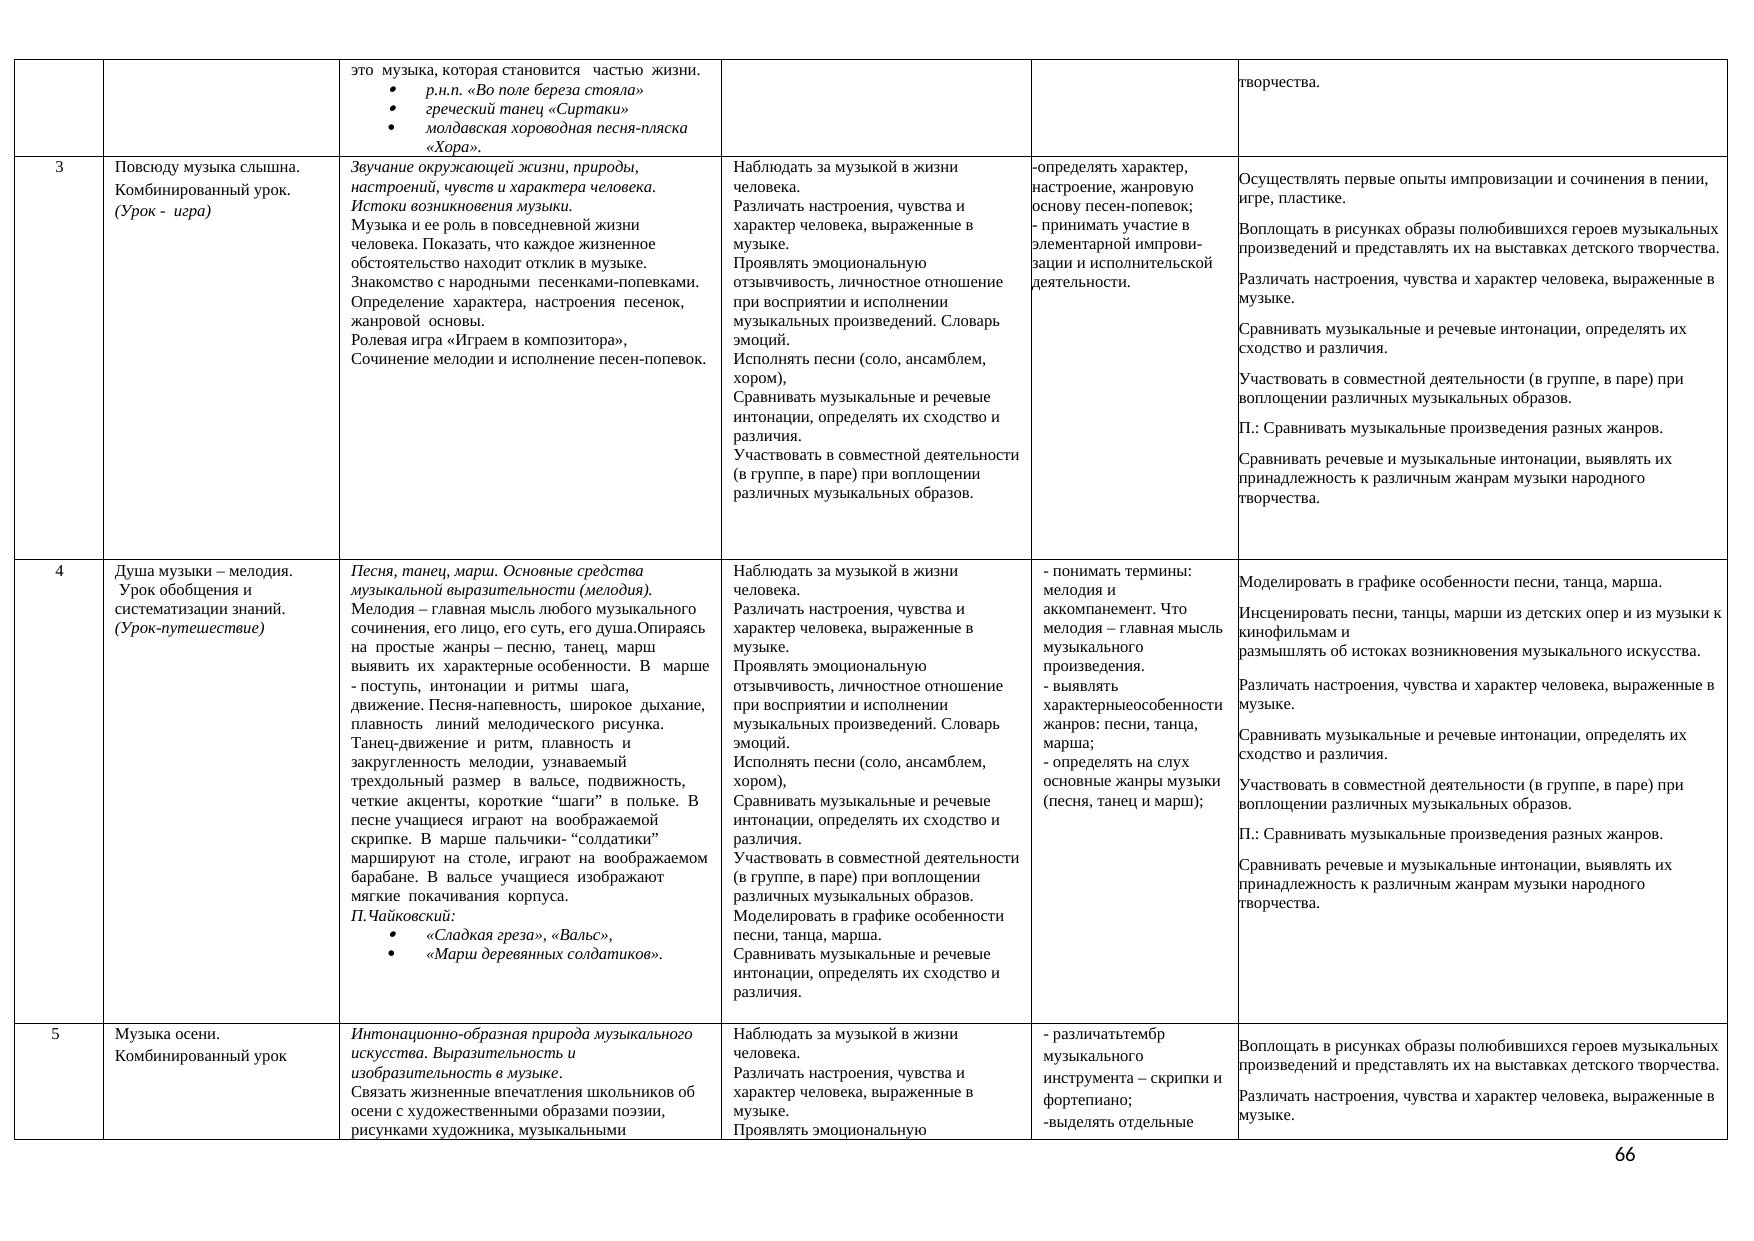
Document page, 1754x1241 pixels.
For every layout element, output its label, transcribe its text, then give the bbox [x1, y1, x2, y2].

table_cell Моделировать в графике особенности песни, танца, марша. Инсценировать песни, танцы, марши из детских опер и из музыки к кинофильмам и размышлять об истоках возникновения музыкального искусства. Различать настроения, чувства и характер человека, выраженные в музыке. Сравнивать музыкальные и речевые интонации, определять их сходство и различия. Участвовать в совместной деятельности (в группе, в паре) при воплощении различных музыкальных образов. П.: Сравнивать музыкальные произведения разных жанров. Сравнивать речевые и музыкальные интонации, выявлять их принадлежность к различным жанрам музыки народного творчества. [1239, 560, 1727, 1023]
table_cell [104, 1024, 339, 1139]
table_cell Песня, танец, марш. Основные средства музыкальной выразительности (мелодия). Мелодия – главная мысль любого музыкального сочинения, его лицо, его суть, его душа.Опираясь на простые жанры – песню, танец, марш выявить их характерные особенности. В марше - поступь, интонации и ритмы шага, движение. Песня-напевность, широкое дыхание, плавность линий мелодического рисунка. Танец-движение и ритм, плавность и закругленность мелодии, узнаваемый трехдольный размер в вальсе, подвижность, четкие акценты, короткие “шаги” в польке. В песне учащиеся играют на воображаемой скрипке. В марше пальчики- “солдатики” маршируют на столе, играют на воображаемом барабане. В вальсе учащиеся изображают мягкие покачивания корпуса. П.Чайковский: «Сладкая греза», «Вальс», «Марш деревянных солдатиков». [340, 560, 721, 1023]
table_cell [1032, 60, 1238, 156]
table_cell Звучание окружающей жизни, природы, настроений, чувств и характера человека. Истоки возникновения музыки. Музыка и ее роль в повседневной жизни человека. Показать, что каждое жизненное обстоятельство находит отклик в музыке. Знакомство с народными песенками-попевками. Определение характера, настроения песенок, жанровой основы. Ролевая игра «Играем в композитора», Сочинение мелодии и исполнение песен-попевок. [340, 157, 721, 559]
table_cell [1239, 60, 1727, 156]
table_cell - понимать термины: мелодия и аккомпанемент. Что мелодия – главная мысль музыкального произведения. - выявлять характерныеособенности жанров: песни, танца, марша; - определять на слух основные жанры музыки (песня, танец и марш); [1032, 560, 1238, 1023]
table_cell Душа музыки – мелодия. Урок обобщения и систематизации знаний. (Урок-путешествие) [104, 560, 339, 1023]
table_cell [722, 60, 1031, 156]
table_cell 4 [15, 560, 103, 1023]
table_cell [1239, 1024, 1727, 1139]
table_cell 5 [15, 1024, 103, 1139]
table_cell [340, 1024, 721, 1139]
table_cell 2 [15, 60, 103, 156]
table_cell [722, 1024, 1031, 1139]
table_cell Наблюдать за музыкой в жизни человека. Различать настроения, чувства и характер человека, выраженные в музыке. Проявлять эмоциональную отзывчивость, личностное отношение при восприятии и исполнении музыкальных произведений. Словарь эмоций. Исполнять песни (соло, ансамблем, хором), Сравнивать музыкальные и речевые интонации, определять их сходство и различия. Участвовать в совместной деятельности (в группе, в паре) при воплощении различных музыкальных образов. Моделировать в графике особенности песни, танца, марша. Сравнивать музыкальные и речевые интонации, определять их сходство и различия. [722, 560, 1031, 1023]
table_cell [104, 60, 339, 156]
table_cell Осуществлять первые опыты импровизации и сочинения в пении, игре, пластике. Воплощать в рисунках образы полюбившихся героев музыкальных произведений и представлять их на выставках детского творчества. Различать настроения, чувства и характер человека, выраженные в музыке. Сравнивать музыкальные и речевые интонации, определять их сходство и различия. Участвовать в совместной деятельности (в группе, в паре) при воплощении различных музыкальных образов. П.: Сравнивать музыкальные произведения разных жанров. Сравнивать речевые и музыкальные интонации, выявлять их принадлежность к различным жанрам музыки народного творчества. [1239, 157, 1727, 559]
table_cell Повсюду музыка слышна. Комбинированный урок. (Урок - игра) [104, 157, 339, 559]
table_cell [1032, 1024, 1238, 1139]
table_cell -определять характер, настроение, жанровую основу песен-попевок; - принимать участие в элементарной импрови-зации и исполнительской деятельности. [1032, 157, 1238, 559]
table_cell Наблюдать за музыкой в жизни человека. Различать настроения, чувства и характер человека, выраженные в музыке. Проявлять эмоциональную отзывчивость, личностное отношение при восприятии и исполнении музыкальных произведений. Словарь эмоций. Исполнять песни (соло, ансамблем, хором), Сравнивать музыкальные и речевые интонации, определять их сходство и различия. Участвовать в совместной деятельности (в группе, в паре) при воплощении различных музыкальных образов. [722, 157, 1031, 559]
table_cell 3 [15, 157, 103, 559]
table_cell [340, 60, 721, 156]
